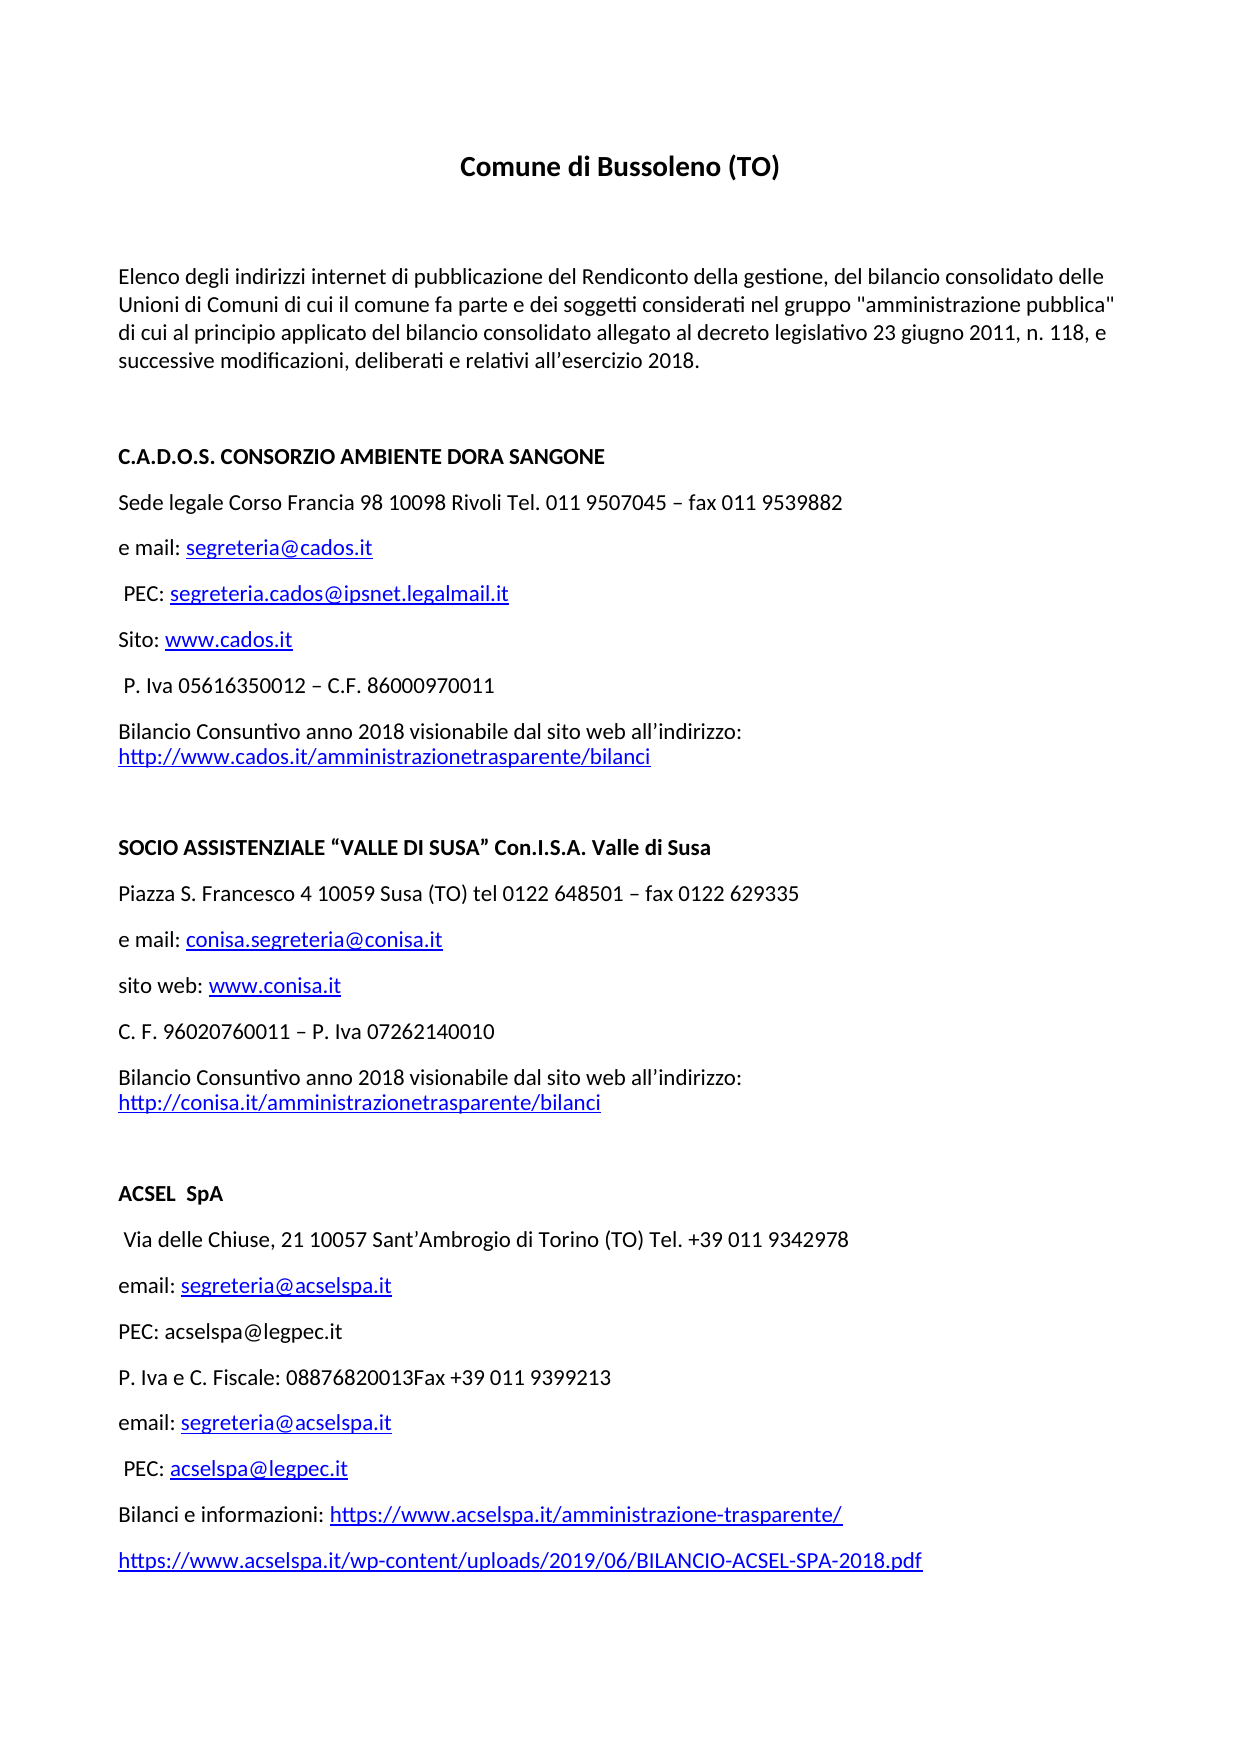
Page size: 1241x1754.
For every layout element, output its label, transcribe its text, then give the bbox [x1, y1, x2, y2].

text SOCIO ASSISTENZIALE “VALLE DI SUSA” Con.I.S.A. Valle di Susa [118, 836, 1122, 861]
text P. Iva e C. Fiscale: 08876820013Fax +39 011 9399213 [118, 1365, 1122, 1390]
text Sede legale Corso Francia 98 10098 Rivoli Tel. 011 9507045 – fax 011 9539882 [118, 490, 1122, 515]
text https://www.acselspa.it/wp-content/uploads/2019/06/BILANCIO-ACSEL-SPA-2018.pdf [118, 1548, 1122, 1573]
text P. Iva 05616350012 – C.F. 86000970011 [118, 673, 1122, 698]
text e mail: conisa.segreteria@conisa.it [118, 927, 1122, 952]
text C. F. 96020760011 – P. Iva 07262140010 [118, 1019, 1122, 1044]
text Elenco degli indirizzi internet di pubblicazione del Rendiconto della gestione, del bilancio consolidato delle Unioni di Comuni di cui il comune fa parte e dei soggetti considerati nel gruppo "amministrazione pubblica" di cui al principio applicato del bilancio consolidato allegato al decreto legislativo 23 giugno 2011, n. 118, e successive modificazioni, deliberati e relativi all’esercizio 2018. [118, 262, 1122, 374]
text Bilancio Consuntivo anno 2018 visionabile dal sito web all’indirizzo: http://www.cados.it/amministrazionetrasparente/bilanci [118, 719, 1122, 769]
text email: segreteria@acselspa.it [118, 1273, 1122, 1298]
text Bilancio Consuntivo anno 2018 visionabile dal sito web all’indirizzo: http://conisa.it/amministrazionetrasparente/bilanci [118, 1065, 1122, 1115]
text Piazza S. Francesco 4 10059 Susa (TO) tel 0122 648501 – fax 0122 629335 [118, 882, 1122, 907]
text Comune di Bussoleno (TO) [118, 148, 1122, 183]
text email: segreteria@acselspa.it [118, 1411, 1122, 1436]
text Via delle Chiuse, 21 10057 Sant’Ambrogio di Torino (TO) Tel. +39 011 9342978 [118, 1227, 1122, 1252]
text e mail: segreteria@cados.it [118, 536, 1122, 561]
text Sito: www.cados.it [118, 627, 1122, 652]
text Bilanci e informazioni: https://www.acselspa.it/amministrazione-trasparente/ [118, 1502, 1122, 1527]
text PEC: acselspa@legpec.it [118, 1319, 1122, 1344]
text PEC: segreteria.cados@ipsnet.legalmail.it [118, 582, 1122, 607]
text PEC: acselspa@legpec.it [118, 1457, 1122, 1482]
text sito web: www.conisa.it [118, 973, 1122, 998]
text ACSEL SpA [118, 1182, 1122, 1207]
text C.A.D.O.S. CONSORZIO AMBIENTE DORA SANGONE [118, 444, 1122, 469]
